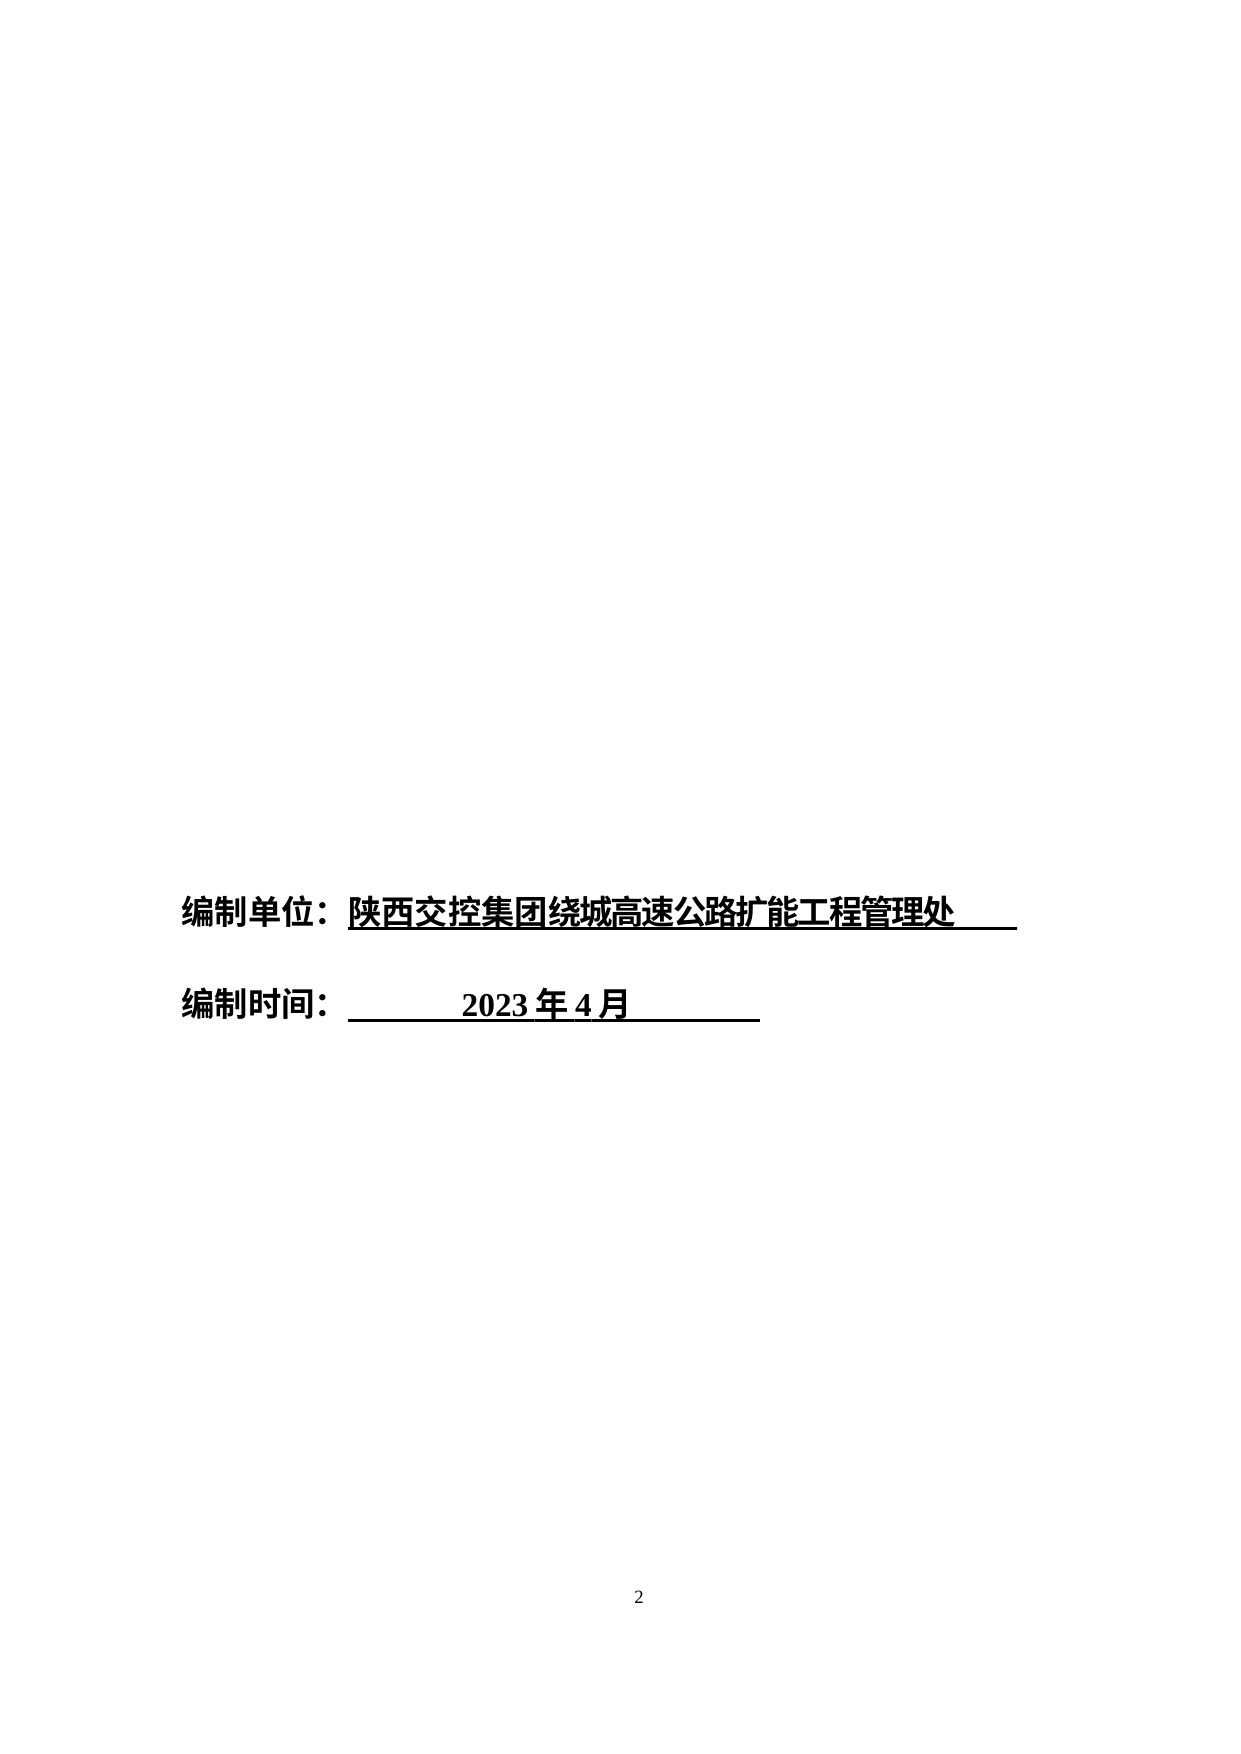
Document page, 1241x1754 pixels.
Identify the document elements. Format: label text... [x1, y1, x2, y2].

text 编制时间： 2023年4月 [148, 968, 1093, 1036]
text 编制单位：陕西交控集团绕城高速公路扩能工程管理处 [148, 876, 1093, 944]
